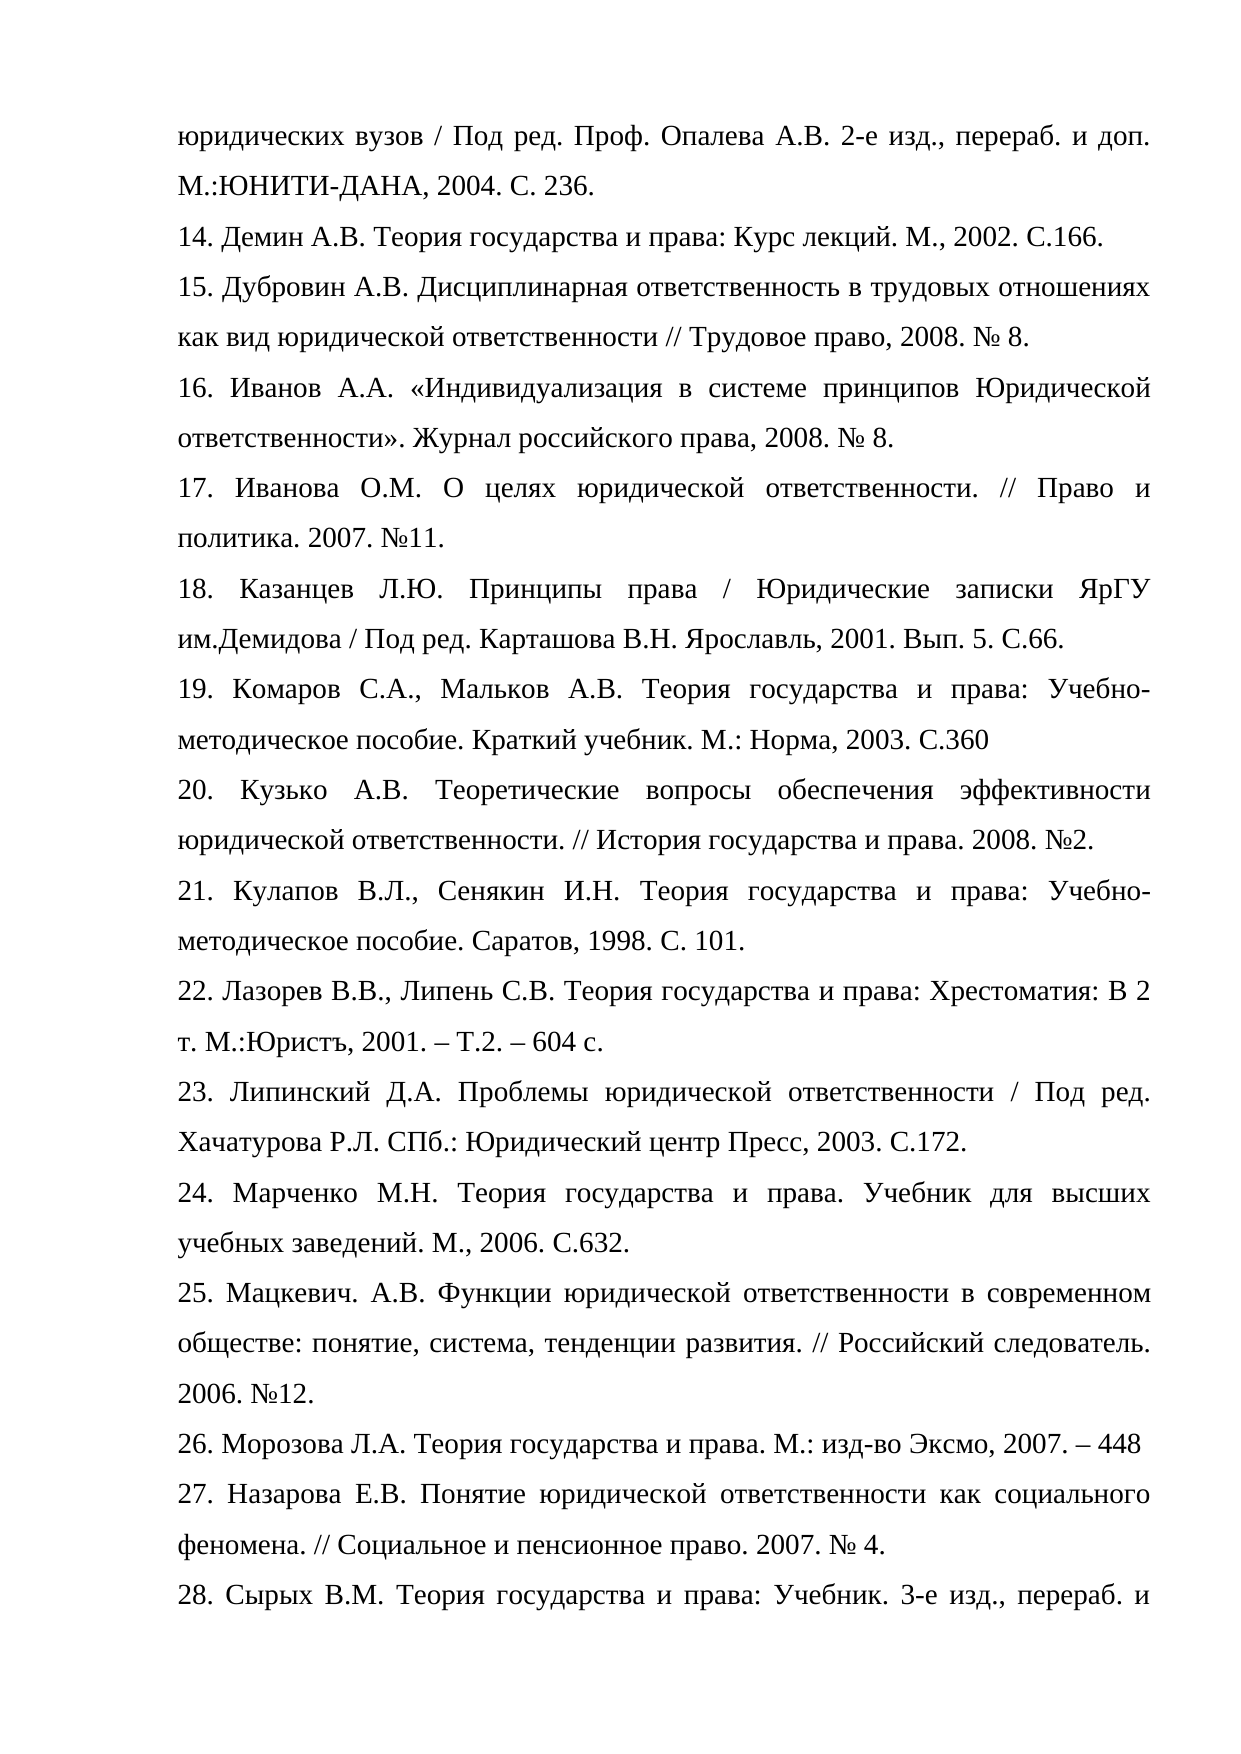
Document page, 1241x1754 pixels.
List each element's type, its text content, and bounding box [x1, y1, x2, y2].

text 17. Иванова О.М. О целях юридической ответственности. // Право и политика. 2007. №11. [177, 470, 1152, 554]
text 22. Лазорев В.В., Липень С.В. Теория государства и права: Хрестоматия: В 2 т. М.:Юристъ, 2001. – Т.2. – 604 с. [177, 973, 1152, 1057]
text 23. Липинский Д.А. Проблемы юридической ответственности / Под ред. Хачатурова Р.Л. СПб.: Юридический центр Пресс, 2003. С.172. [177, 1074, 1152, 1158]
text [177, 118, 1152, 202]
text 21. Кулапов В.Л., Сенякин И.Н. Теория государства и права: Учебно-методическое пособие. Саратов, 1998. С. 101. [177, 873, 1152, 957]
text 18. Казанцев Л.Ю. Принципы права / Юридические записки ЯрГУ им.Демидова / Под ред. Карташова В.Н. Ярославль, 2001. Вып. 5. С.66. [177, 571, 1152, 655]
text 16. Иванов А.А. «Индивидуализация в системе принципов Юридической ответственности». Журнал российского права, 2008. № 8. [177, 370, 1152, 453]
text 14. Демин А.В. Теория государства и права: Курс лекций. М., 2002. С.166. [177, 219, 1152, 252]
text 20. Кузько А.В. Теоретические вопросы обеспечения эффективности юридической ответственности. // История государства и права. 2008. №2. [177, 772, 1152, 856]
text 15. Дубровин А.В. Дисциплинарная ответственность в трудовых отношениях как вид юридической ответственности // Трудовое право, 2008. № 8. [177, 269, 1152, 353]
text 27. Назарова Е.В. Понятие юридической ответственности как социального феномена. // Социальное и пенсионное право. 2007. № 4. [177, 1477, 1152, 1560]
text 19. Комаров С.А., Мальков А.В. Теория государства и права: Учебно-методическое пособие. Краткий учебник. М.: Норма, 2003. С.360 [177, 672, 1152, 755]
text 26. Морозова Л.А. Теория государства и права. М.: изд-во Эксмо, 2007. – 448 [177, 1426, 1152, 1460]
text 24. Марченко М.Н. Теория государства и права. Учебник для высших учебных заведений. М., 2006. С.632. [177, 1175, 1152, 1258]
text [177, 1577, 1152, 1611]
text 25. Мацкевич. А.В. Функции юридической ответственности в современном обществе: понятие, система, тенденции развития. // Российский следователь. 2006. №12. [177, 1275, 1152, 1409]
